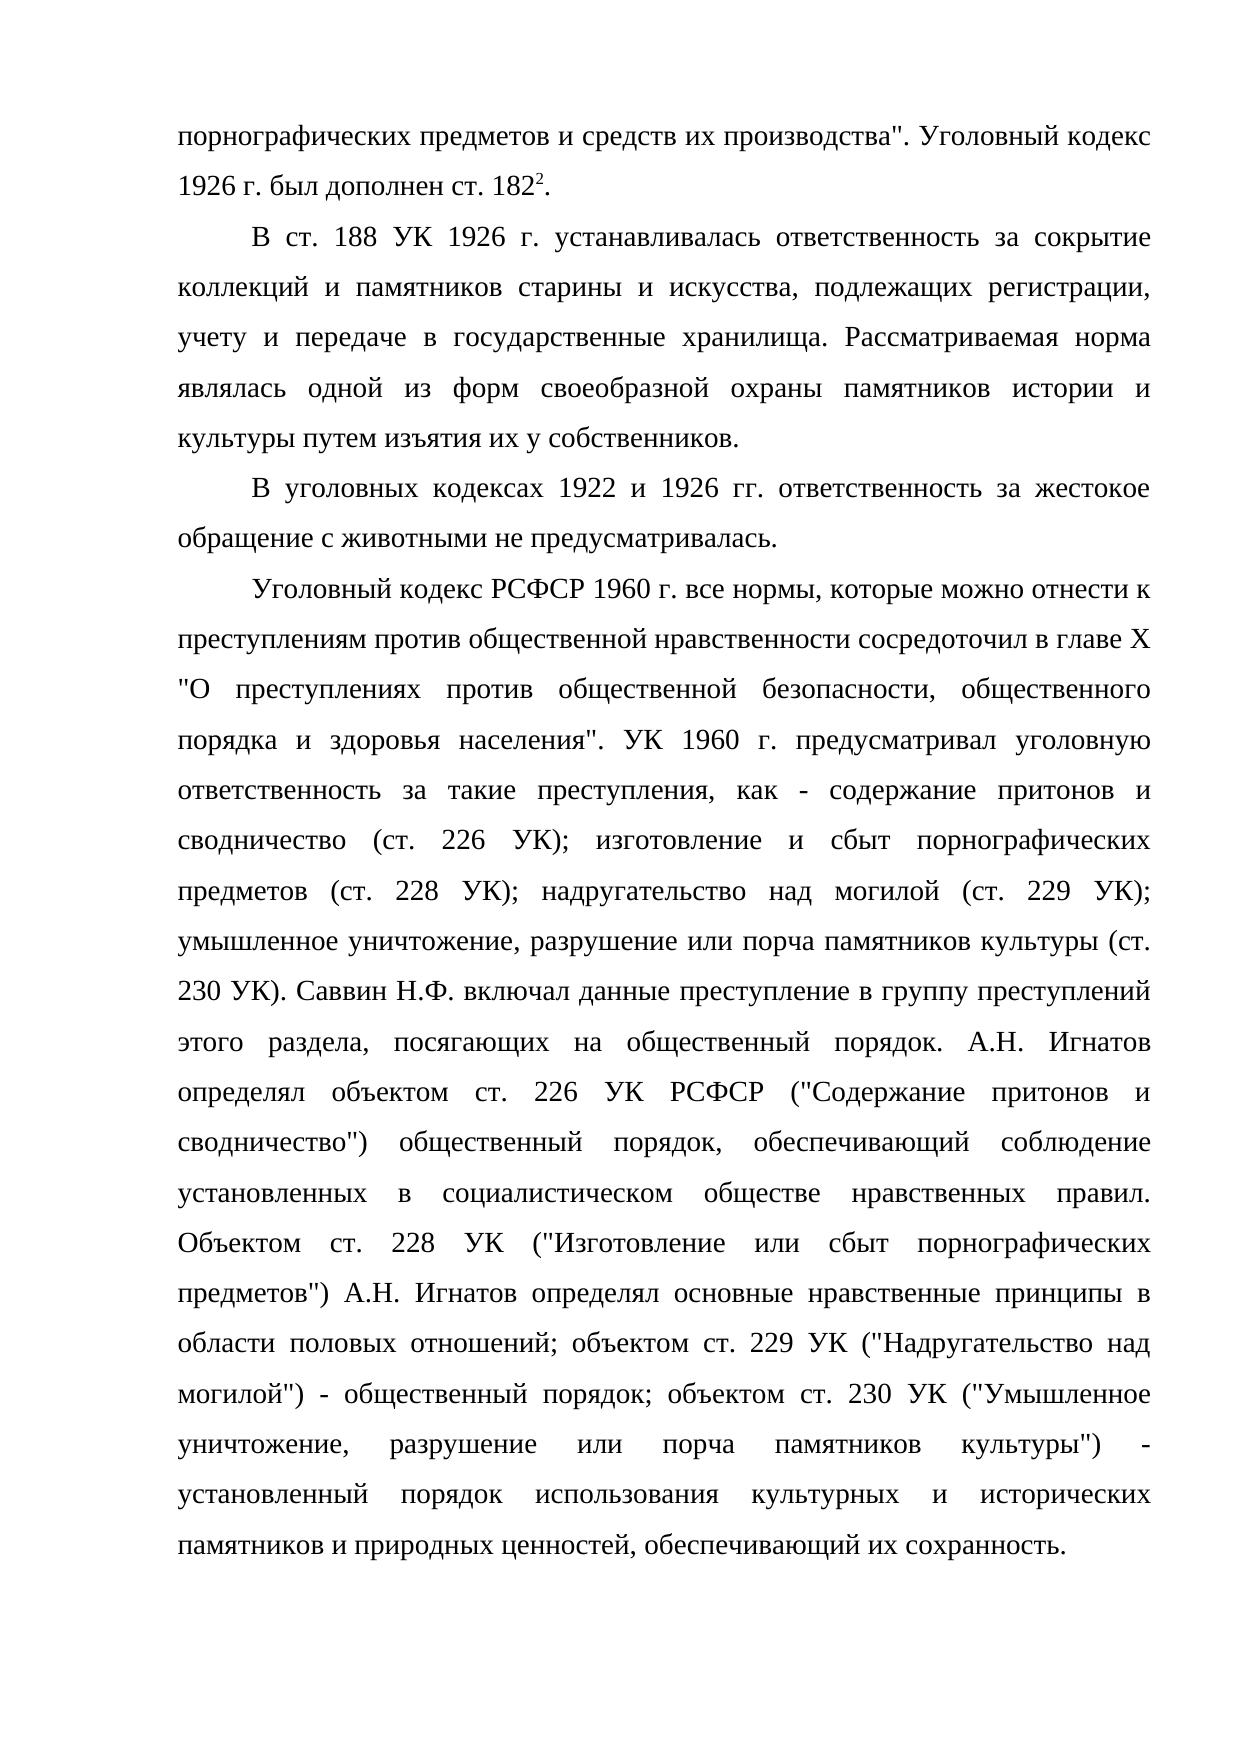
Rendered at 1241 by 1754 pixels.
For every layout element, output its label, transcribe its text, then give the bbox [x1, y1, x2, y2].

text Уголовный кодекс РСФСР . все нормы, которые можно отнести к преступлениям против общественной нравственности сосредоточил в главе X "О преступлениях против общественной безопасности, общественного порядка и здоровья населения". УК . предусматривал уголовную ответственность за такие преступления, как - содержание притонов и сводничество (ст. 226 УК); изготовление и сбыт порнографических предметов (ст. 228 УК); надругательство над могилой (ст. 229 УК); умышленное уничтожение, разрушение или порча памятников культуры (ст. 230 УК). Саввин Н.Ф. включал данные преступление в группу преступлений этого раздела, посягающих на общественный порядок. А.Н. Игнатов определял объектом ст. 226 УК РСФСР ("Содержание притонов и сводничество") общественный порядок, обеспечивающий соблюдение установленных в социалистическом обществе нравственных правил. Объектом ст. 228 УК ("Изготовление или сбыт порнографических предметов") А.Н. Игнатов определял основные нравственные принципы в области половых отношений; объектом ст. 229 УК ("Надругательство над могилой") - общественный порядок; объектом ст. 230 УК ("Умышленное уничтожение, разрушение или порча памятников культуры") - установленный порядок использования культурных и исторических памятников и природных ценностей, обеспечивающий их сохранность. [177, 571, 1152, 1560]
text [177, 118, 1152, 202]
text В уголовных кодексах 1922 и 1926 гг. ответственность за жестокое обращение с животными не предусматривалась. [177, 470, 1152, 554]
text В ст. 188 УК . устанавливалась ответственность за сокрытие коллекций и памятников старины и искусства, подлежащих регистрации, учету и передаче в государственные хранилища. Рассматриваемая норма являлась одной из форм своеобразной охраны памятников истории и культуры путем изъятия их у собственников. [177, 219, 1152, 453]
